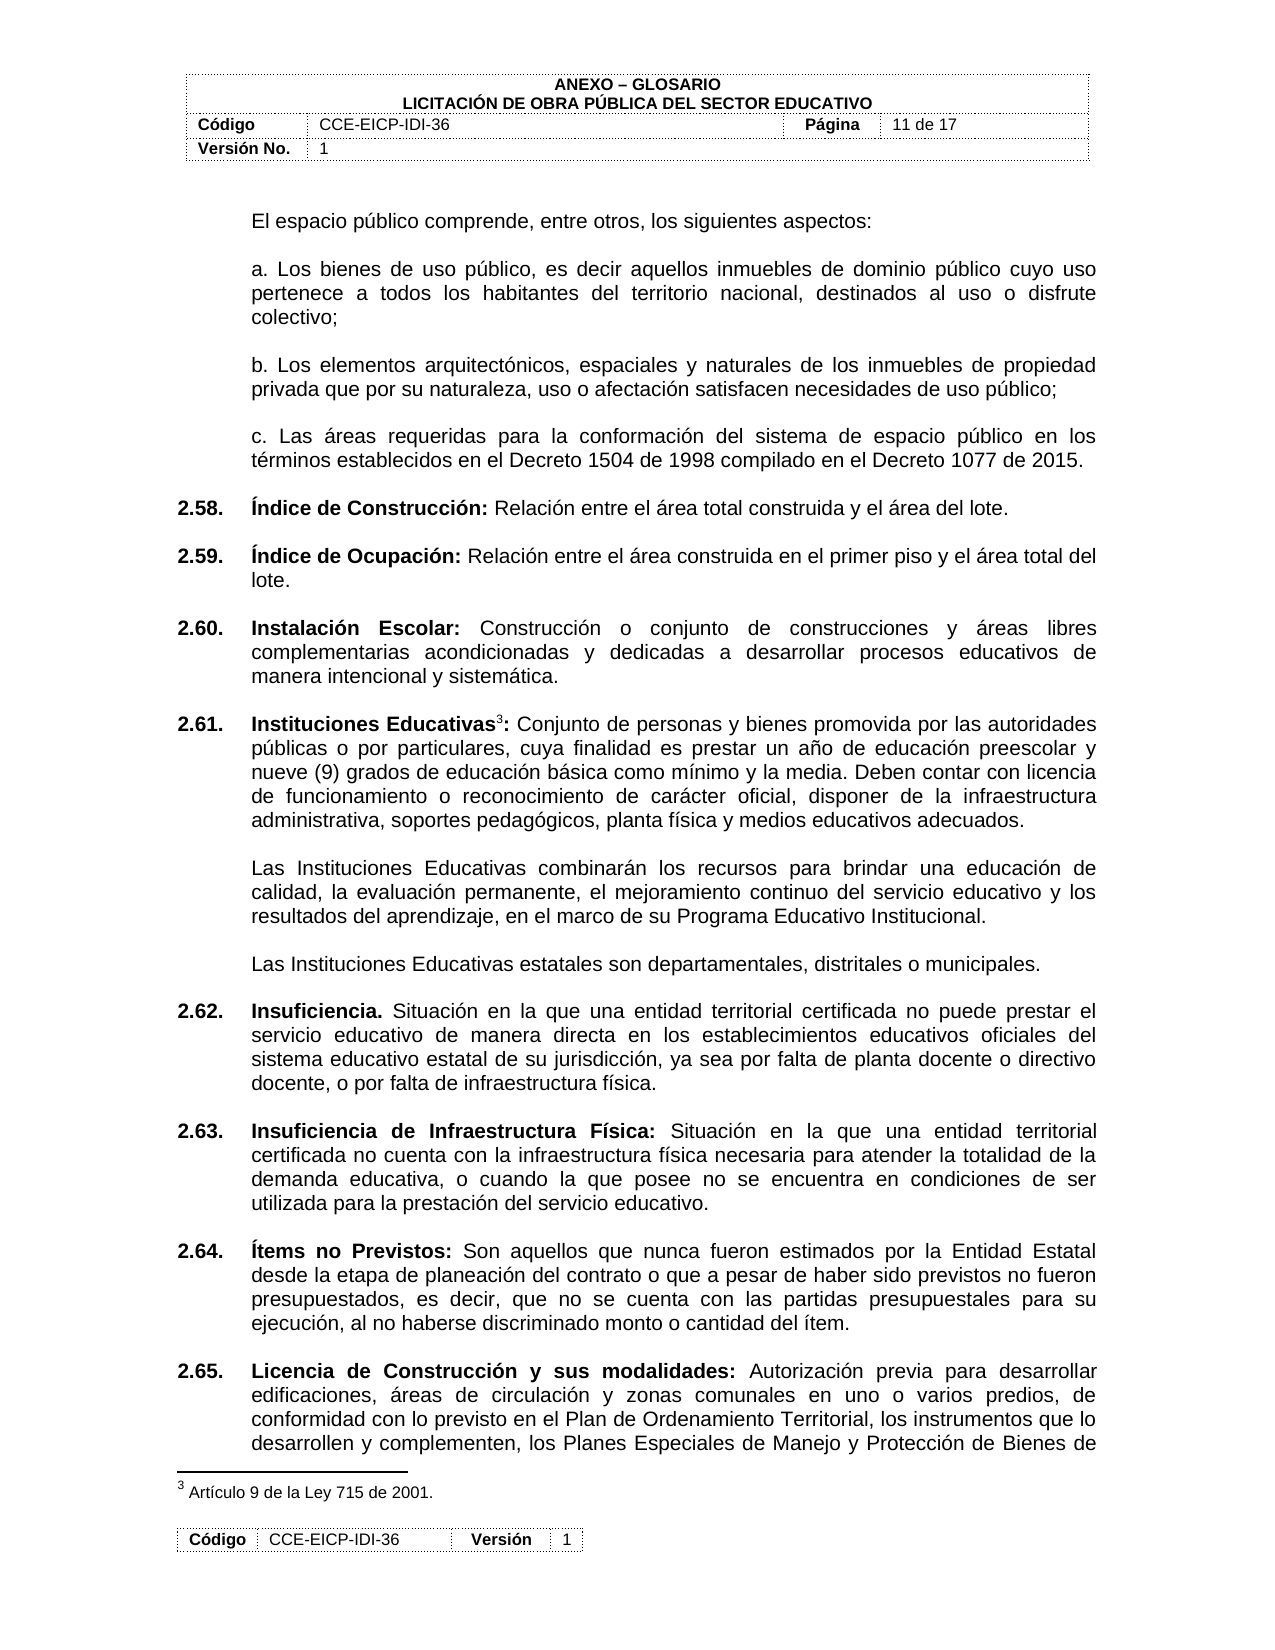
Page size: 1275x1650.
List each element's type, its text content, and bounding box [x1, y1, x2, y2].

list Instalación Escolar: Construcción o conjunto de construcciones y áreas libres complementarias acondicionadas y dedicadas a desarrollar procesos educativos de manera intencional y sistemática. [177, 616, 1098, 688]
list Instituciones Educativas: Conjunto de personas y bienes promovida por las autoridades públicas o por particulares, cuya finalidad es prestar un año de educación preescolar y nueve (9) grados de educación básica como mínimo y la media. Deben contar con licencia de funcionamiento o reconocimiento de carácter oficial, disponer de la infraestructura administrativa, soportes pedagógicos, planta física y medios educativos adecuados. [177, 712, 1098, 832]
text a. Los bienes de uso público, es decir aquellos inmuebles de dominio público cuyo uso pertenece a todos los habitantes del territorio nacional, destinados al uso o disfrute colectivo; [251, 257, 1098, 328]
text El espacio público comprende, entre otros, los siguientes aspectos: [251, 209, 1098, 233]
text b. Los elementos arquitectónicos, espaciales y naturales de los inmuebles de propiedad privada que por su naturaleza, uso o afectación satisfacen necesidades de uso público; [251, 352, 1098, 400]
list Insuficiencia. Situación en la que una entidad territorial certificada no puede prestar el servicio educativo de manera directa en los establecimientos educativos oficiales del sistema educativo estatal de su jurisdicción, ya sea por falta de planta docente o directivo docente, o por falta de infraestructura física. [177, 999, 1098, 1095]
list Ítems no Previstos: Son aquellos que nunca fueron estimados por la Entidad Estatal desde la etapa de planeación del contrato o que a pesar de haber sido previstos no fueron presupuestados, es decir, que no se cuenta con las partidas presupuestales para su ejecución, al no haberse discriminado monto o cantidad del ítem. [177, 1239, 1098, 1335]
list Las Instituciones Educativas estatales son departamentales, distritales o municipales. [251, 951, 1098, 975]
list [177, 1359, 1098, 1454]
list Índice de Ocupación: Relación entre el área construida en el primer piso y el área total del lote. [177, 544, 1098, 592]
list Insuficiencia de Infraestructura Física: Situación en la que una entidad territorial certificada no cuenta con la infraestructura física necesaria para atender la totalidad de la demanda educativa, o cuando la que posee no se encuentra en condiciones de ser utilizada para la prestación del servicio educativo. [177, 1119, 1098, 1215]
list Las Instituciones Educativas combinarán los recursos para brindar una educación de calidad, la evaluación permanente, el mejoramiento continuo del servicio educativo y los resultados del aprendizaje, en el marco de su Programa Educativo Institucional. [251, 856, 1098, 927]
list Índice de Construcción: Relación entre el área total construida y el área del lote. [177, 496, 1098, 520]
text c. Las áreas requeridas para la conformación del sistema de espacio público en los términos establecidos en el Decreto 1504 de 1998 compilado en el Decreto 1077 de 2015. [251, 424, 1098, 472]
